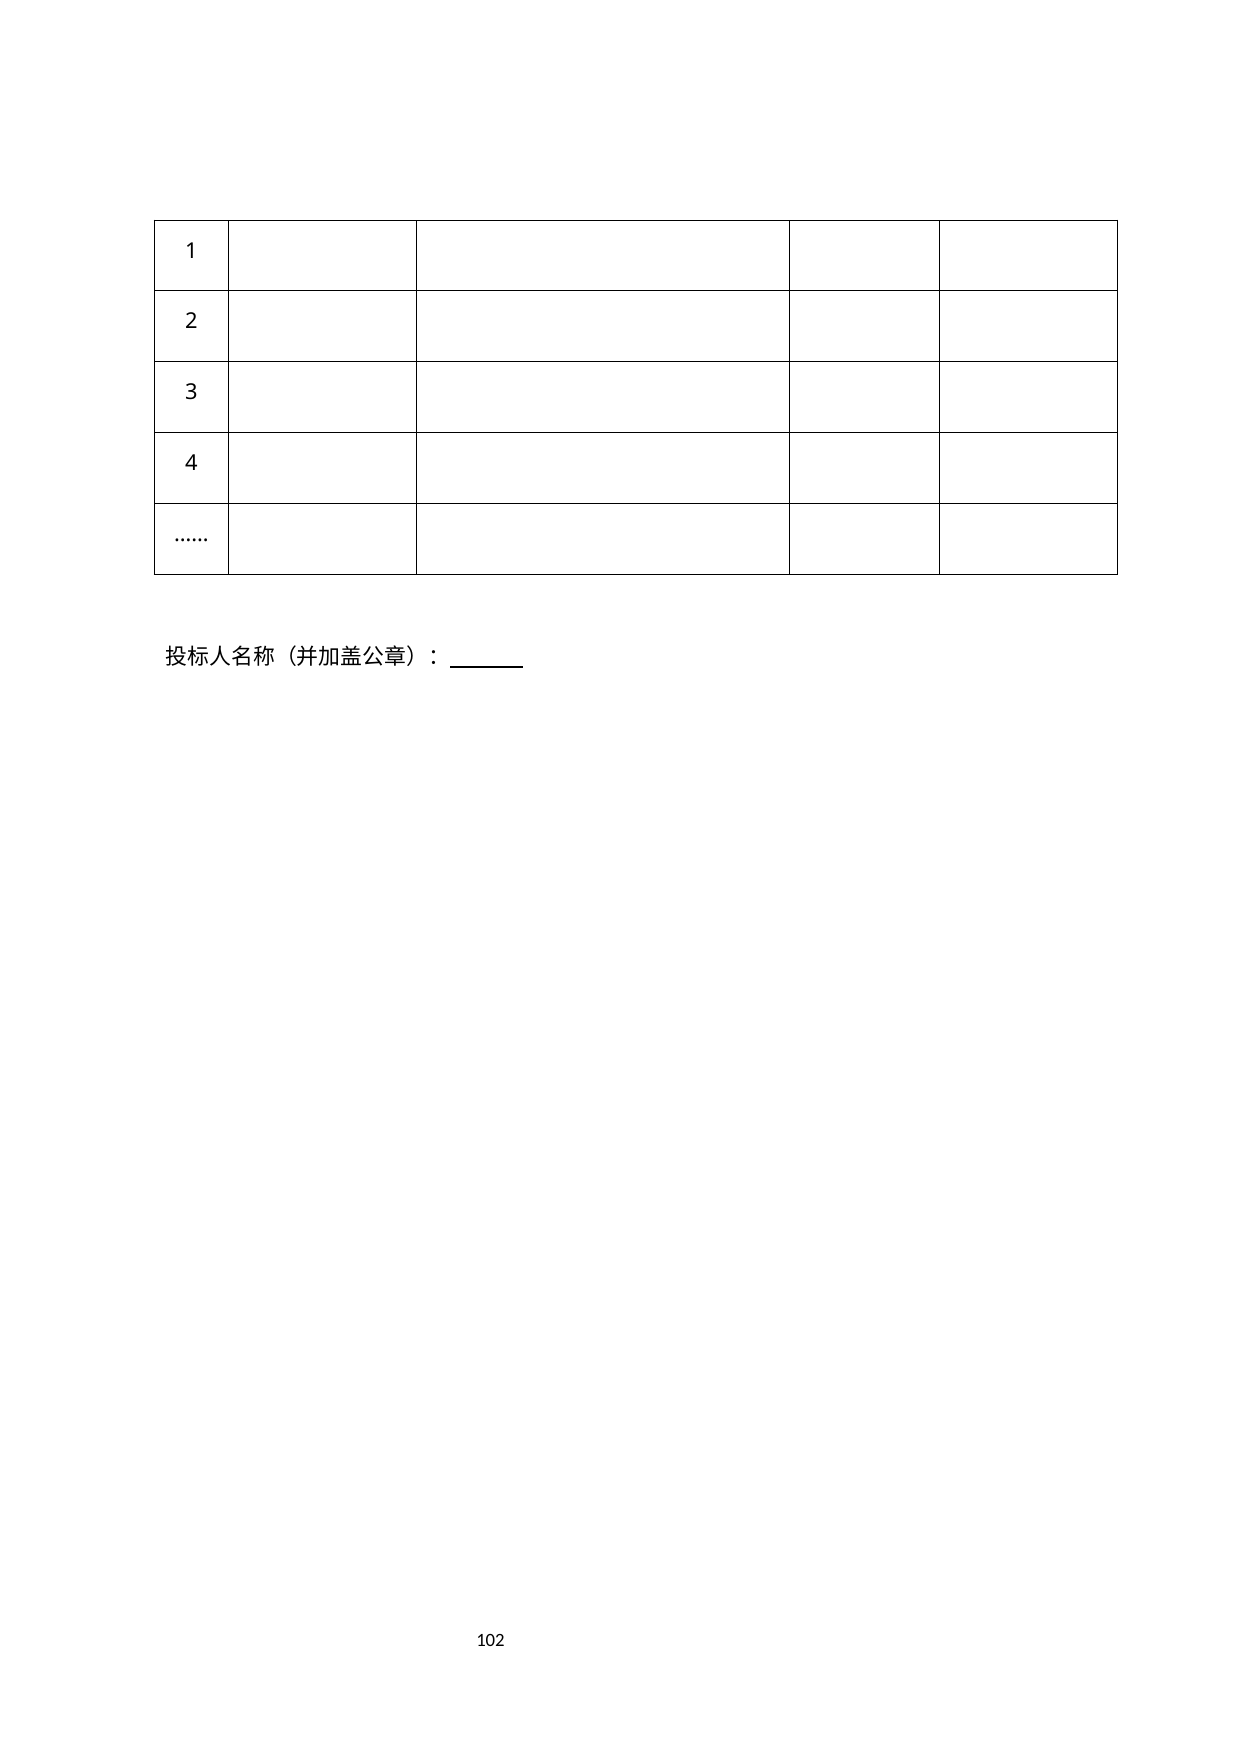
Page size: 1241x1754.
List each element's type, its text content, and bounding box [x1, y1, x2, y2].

text 投标人名称（并加盖公章）： [165, 639, 1087, 671]
table_cell …… [155, 504, 228, 574]
table_cell [417, 504, 789, 574]
table_cell [790, 433, 939, 503]
table_cell [417, 362, 789, 432]
table_cell [940, 221, 1117, 290]
table_cell [417, 221, 789, 290]
table_cell [940, 433, 1117, 503]
table_cell [940, 504, 1117, 574]
table_cell [790, 291, 939, 361]
table_cell 1 [155, 221, 228, 290]
table_cell [940, 291, 1117, 361]
table_cell [790, 504, 939, 574]
table_cell 2 [155, 291, 228, 361]
table_cell 3 [155, 362, 228, 432]
table_cell [790, 362, 939, 432]
table_cell [940, 362, 1117, 432]
table_cell [417, 291, 789, 361]
table_cell [229, 221, 416, 290]
table_cell [229, 362, 416, 432]
table_cell 4 [155, 433, 228, 503]
table_cell [229, 433, 416, 503]
table_cell [229, 504, 416, 574]
table_cell [790, 221, 939, 290]
table_cell [229, 291, 416, 361]
table_cell [417, 433, 789, 503]
